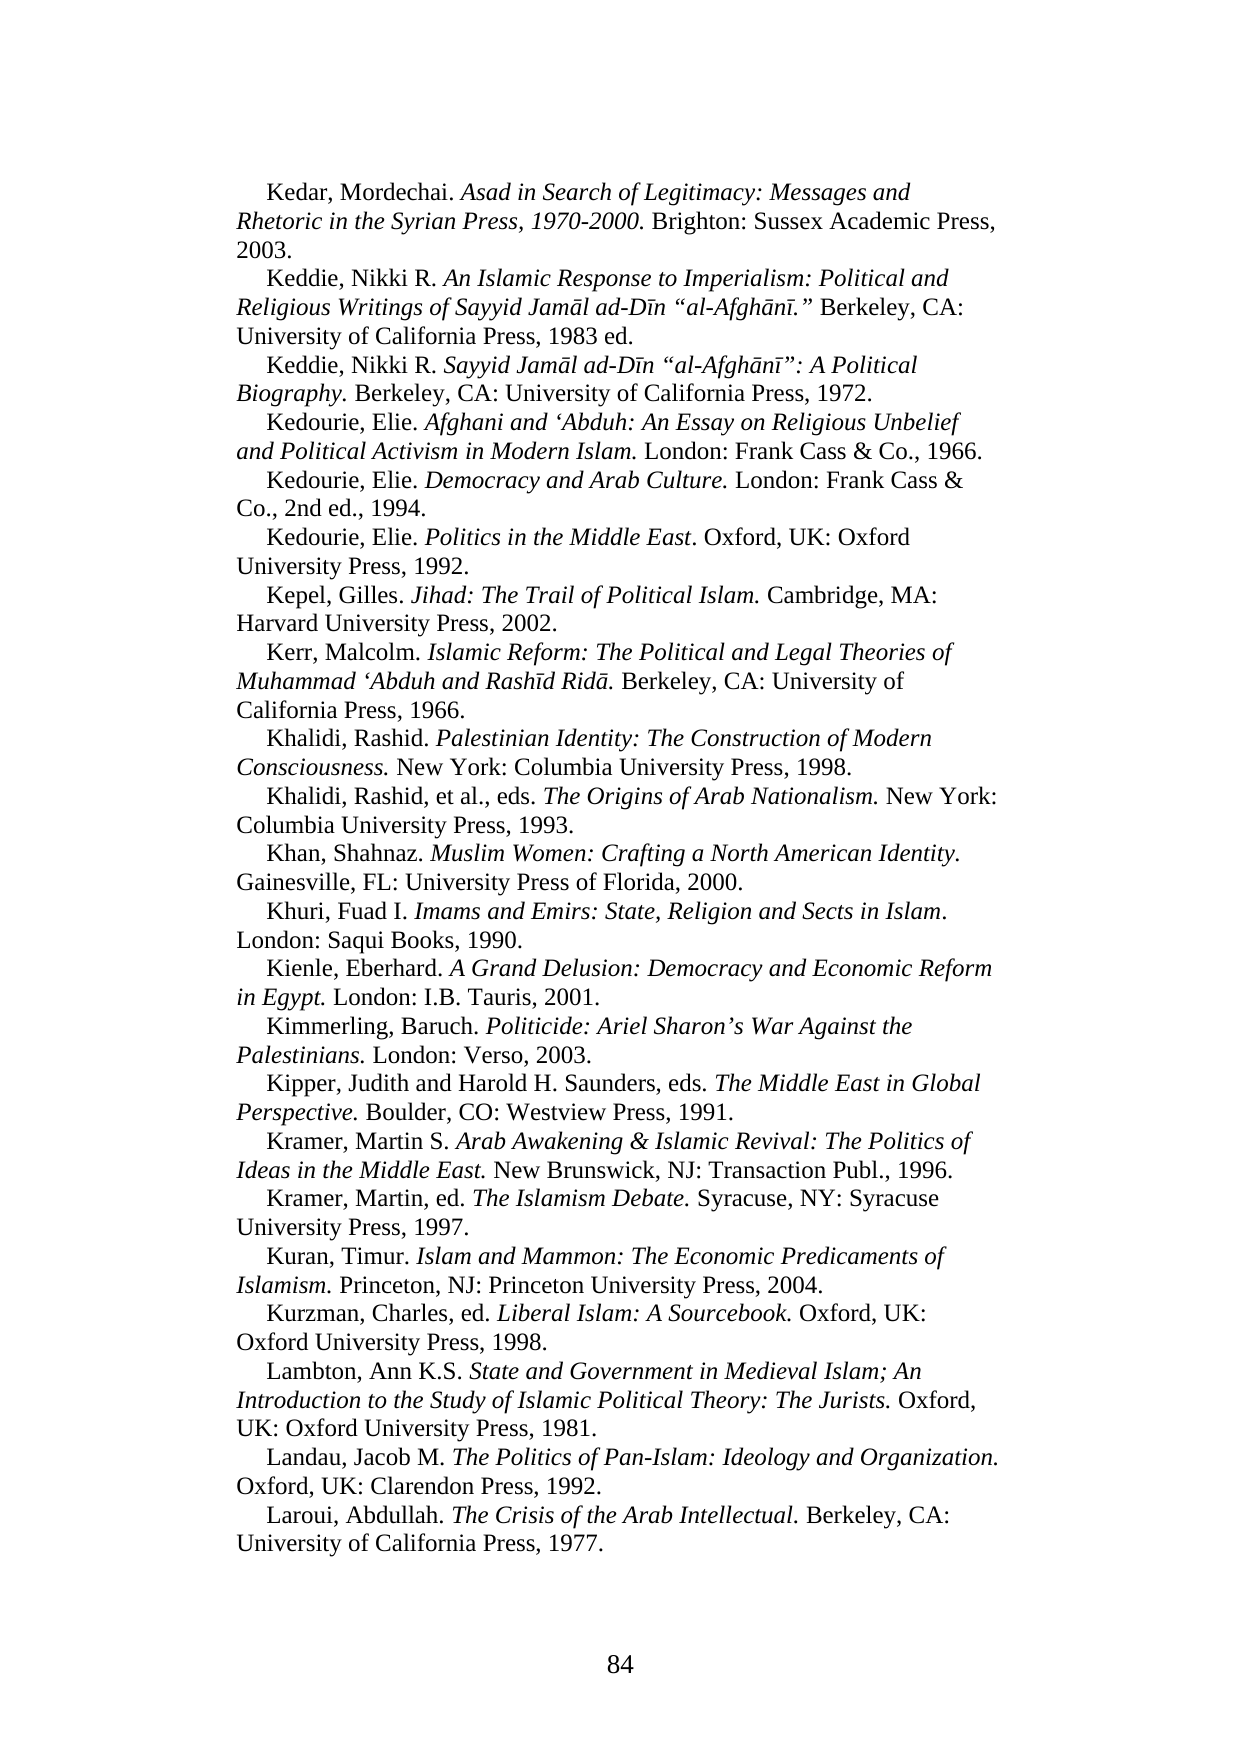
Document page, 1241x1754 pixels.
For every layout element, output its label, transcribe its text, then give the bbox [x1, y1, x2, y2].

text Kedourie, Elie. Afghani and ‘Abduh: An Essay on Religious Unbelief and Political Activism in Modern Islam. London: Frank Cass & Co., 1966. [236, 407, 1004, 465]
text Kienle, Eberhard. A Grand Delusion: Democracy and Economic Reform in Egypt. London: I.B. Tauris, 2001. [236, 953, 1004, 1011]
text Khalidi, Rashid. Palestinian Identity: The Construction of Modern Consciousness. New York: Columbia University Press, 1998. [236, 723, 1004, 781]
text Lambton, Ann K.S. State and Government in Medieval Islam; An Introduction to the Study of Islamic Political Theory: The Jurists. Oxford, UK: Oxford University Press, 1981. [236, 1356, 1004, 1442]
text Landau, Jacob M. The Politics of Pan-Islam: Ideology and Organization. Oxford, UK: Clarendon Press, 1992. [236, 1442, 1004, 1500]
text Khan, Shahnaz. Muslim Women: Crafting a North American Identity. Gainesville, FL: University Press of Florida, 2000. [236, 838, 1004, 896]
text Kepel, Gilles. Jihad: The Trail of Political Islam. Cambridge, MA: Harvard University Press, 2002. [236, 580, 1004, 637]
text Kerr, Malcolm. Islamic Reform: The Political and Legal Theories of Muhammad ‘Abduh and Rashīd Ridā. Berkeley, CA: University of California Press, 1966. [236, 637, 1004, 723]
text Kedourie, Elie. Politics in the Middle East. Oxford, UK: Oxford University Press, 1992. [236, 522, 1004, 580]
text Khalidi, Rashid, et al., eds. The Origins of Arab Nationalism. New York: Columbia University Press, 1993. [236, 781, 1004, 838]
text Keddie, Nikki R. Sayyid Jamāl ad-Dīn “al-Afghānī”: A Political Biography. Berkeley, CA: University of California Press, 1972. [236, 350, 1004, 407]
text Kipper, Judith and Harold H. Saunders, eds. The Middle East in Global Perspective. Boulder, CO: Westview Press, 1991. [236, 1068, 1004, 1126]
text Kedar, Mordechai. Asad in Search of Legitimacy: Messages and Rhetoric in the Syrian Press, 1970-2000. Brighton: Sussex Academic Press, 2003. [236, 177, 1004, 263]
text Kimmerling, Baruch. Politicide: Ariel Sharon’s War Against the Palestinians. London: Verso, 2003. [236, 1011, 1004, 1068]
text Keddie, Nikki R. An Islamic Response to Imperialism: Political and Religious Writings of Sayyid Jamāl ad-Dīn “al-Afghānī.” Berkeley, CA: University of California Press, 1983 ed. [236, 263, 1004, 350]
text Kramer, Martin, ed. The Islamism Debate. Syracuse, NY: Syracuse University Press, 1997. [236, 1183, 1004, 1241]
text Khuri, Fuad I. Imams and Emirs: State, Religion and Sects in Islam. London: Saqui Books, 1990. [236, 896, 1004, 953]
text Kramer, Martin S. Arab Awakening & Islamic Revival: The Politics of Ideas in the Middle East. New Brunswick, NJ: Transaction Publ., 1996. [236, 1126, 1004, 1183]
text Kurzman, Charles, ed. Liberal Islam: A Sourcebook. Oxford, UK: Oxford University Press, 1998. [236, 1298, 1004, 1356]
text Kedourie, Elie. Democracy and Arab Culture. London: Frank Cass & Co., 2nd ed., 1994. [236, 465, 1004, 522]
text Laroui, Abdullah. The Crisis of the Arab Intellectual. Berkeley, CA: University of California Press, 1977. [236, 1500, 1004, 1557]
text Kuran, Timur. Islam and Mammon: The Economic Predicaments of Islamism. Princeton, NJ: Princeton University Press, 2004. [236, 1241, 1004, 1298]
